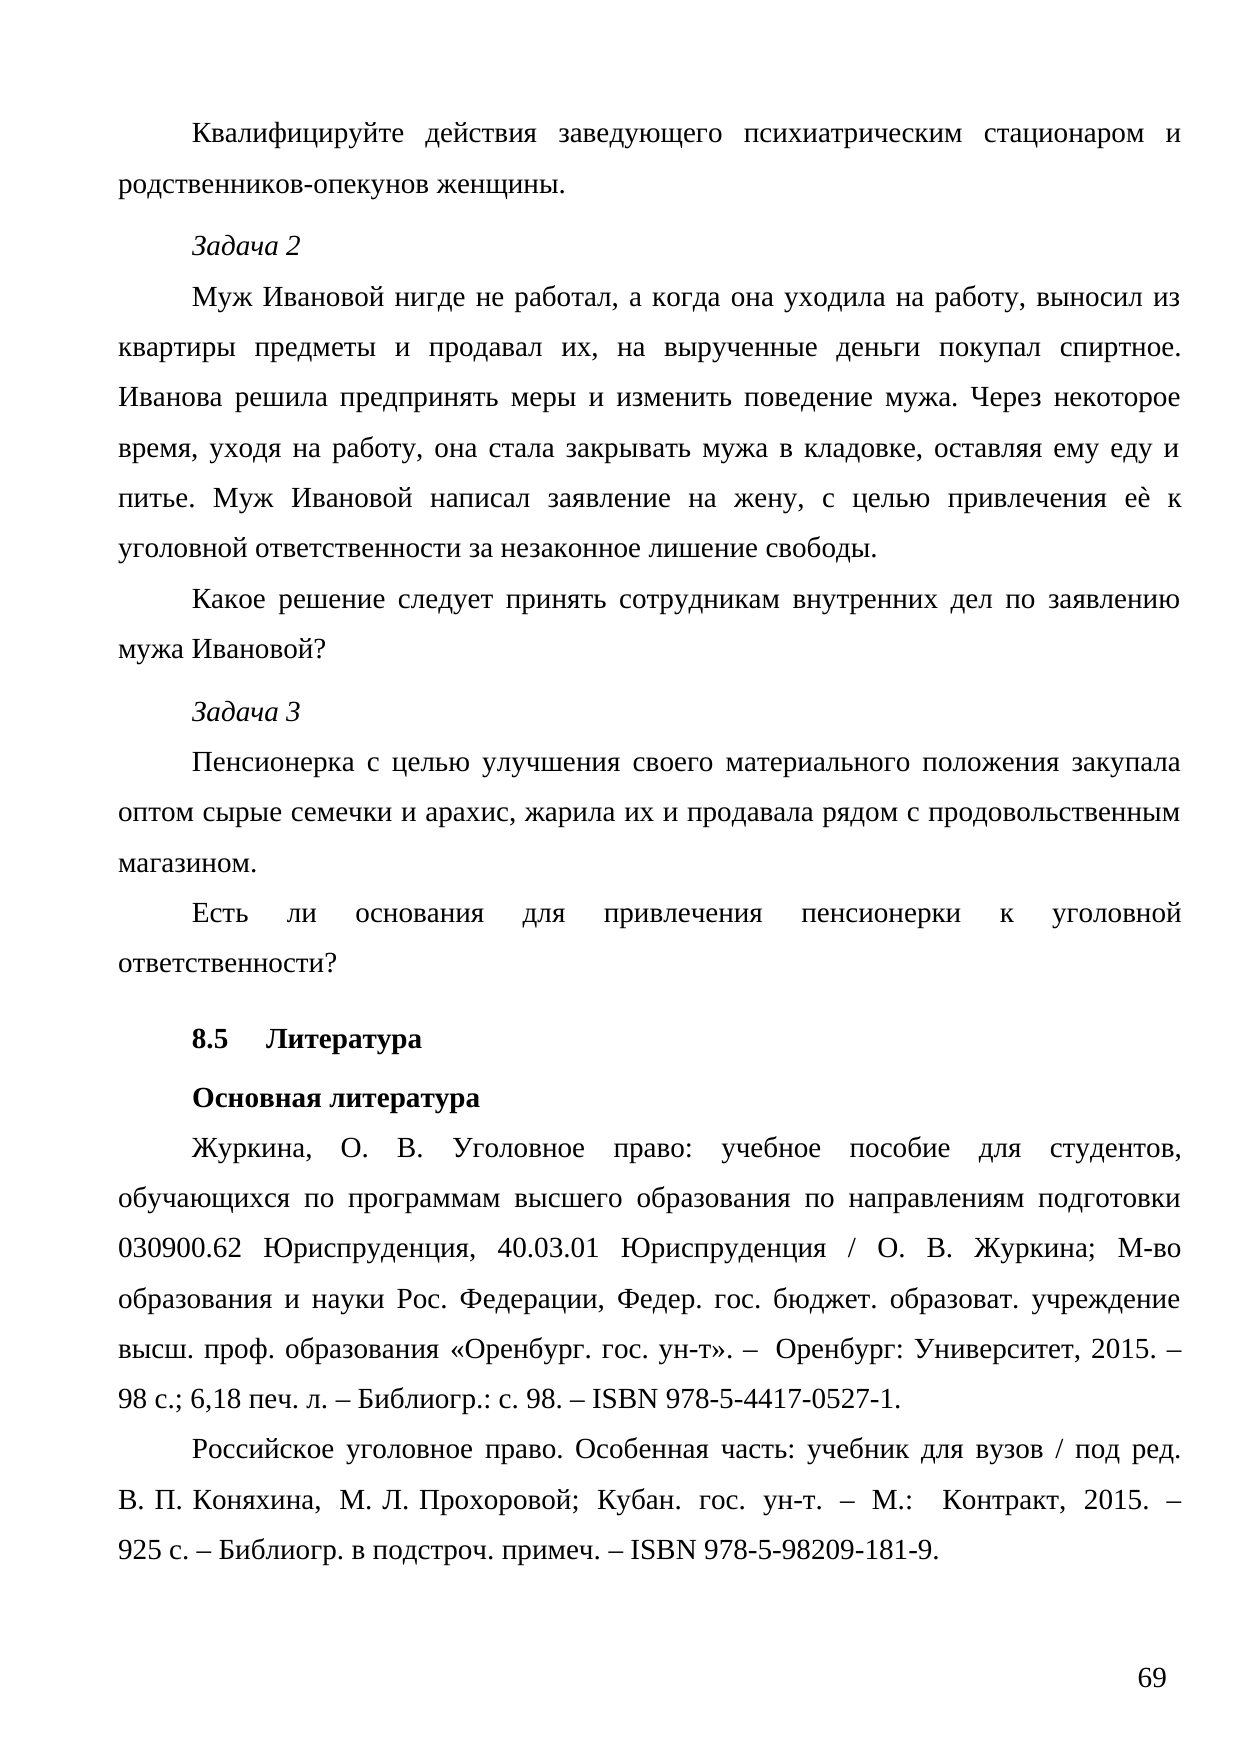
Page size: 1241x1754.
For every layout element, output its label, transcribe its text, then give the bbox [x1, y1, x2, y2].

text Муж Ивановой нигде не работал, а когда она уходила на работу, выносил из квартиры предметы и продавал их, на вырученные деньги покупал спиртное. Иванова решила предпринять меры и изменить поведение мужа. Через некоторое время, уходя на работу, она стала закрывать мужа в кладовке, оставляя ему еду и питье. Муж Ивановой написал заявление на жену, с целью привлечения еѐ к уголовной ответственности за незаконное лишение свободы. [118, 279, 1182, 564]
text Основная литература [192, 1080, 1198, 1113]
text Задача 3 [192, 694, 1198, 727]
text Российское уголовное право. Особенная часть: учебник для вузов / под ред. В. П. Коняхина, М. Л. Прохоровой; Кубан. гос. ун-т. – М.: Контракт, 2015. – 925 с. – Библиогр. в подстроч. примеч. – ISBN 978-5-98209-181-9. [118, 1432, 1182, 1566]
text Квалифицируйте действия заведующего психиатрическим стационаром и родственников-опекунов женщины. [118, 115, 1181, 199]
text Пенсионерка с целью улучшения своего материального положения закупала оптом сырые семечки и арахис, жарила их и продавала рядом с продовольственным магазином. [118, 744, 1182, 878]
subtitle Литература [192, 1021, 1198, 1055]
text Задача 2 [192, 228, 1198, 262]
text Журкина, О. В. Уголовное право: учебное пособие для студентов, обучающихся по программам высшего образования по направлениям подготовки 030900.62 Юриспруденция, 40.03.01 Юриспруденция / О. В. Журкина; М-во образования и науки Рос. Федерации, Федер. гос. бюджет. образоват. учреждение высш. проф. образования «Оренбург. гос. ун-т». – Оренбург: Университет, 2015. – 98 с.; 6,18 печ. л. – Библиогр.: с. 98. – ISBN 978-5-4417-0527-1. [118, 1130, 1182, 1415]
text Есть ли основания для привлечения пенсионерки к уголовной ответственности? [118, 895, 1182, 979]
text Какое решение следует принять сотрудникам внутренних дел по заявлению мужа Ивановой? [118, 581, 1181, 665]
